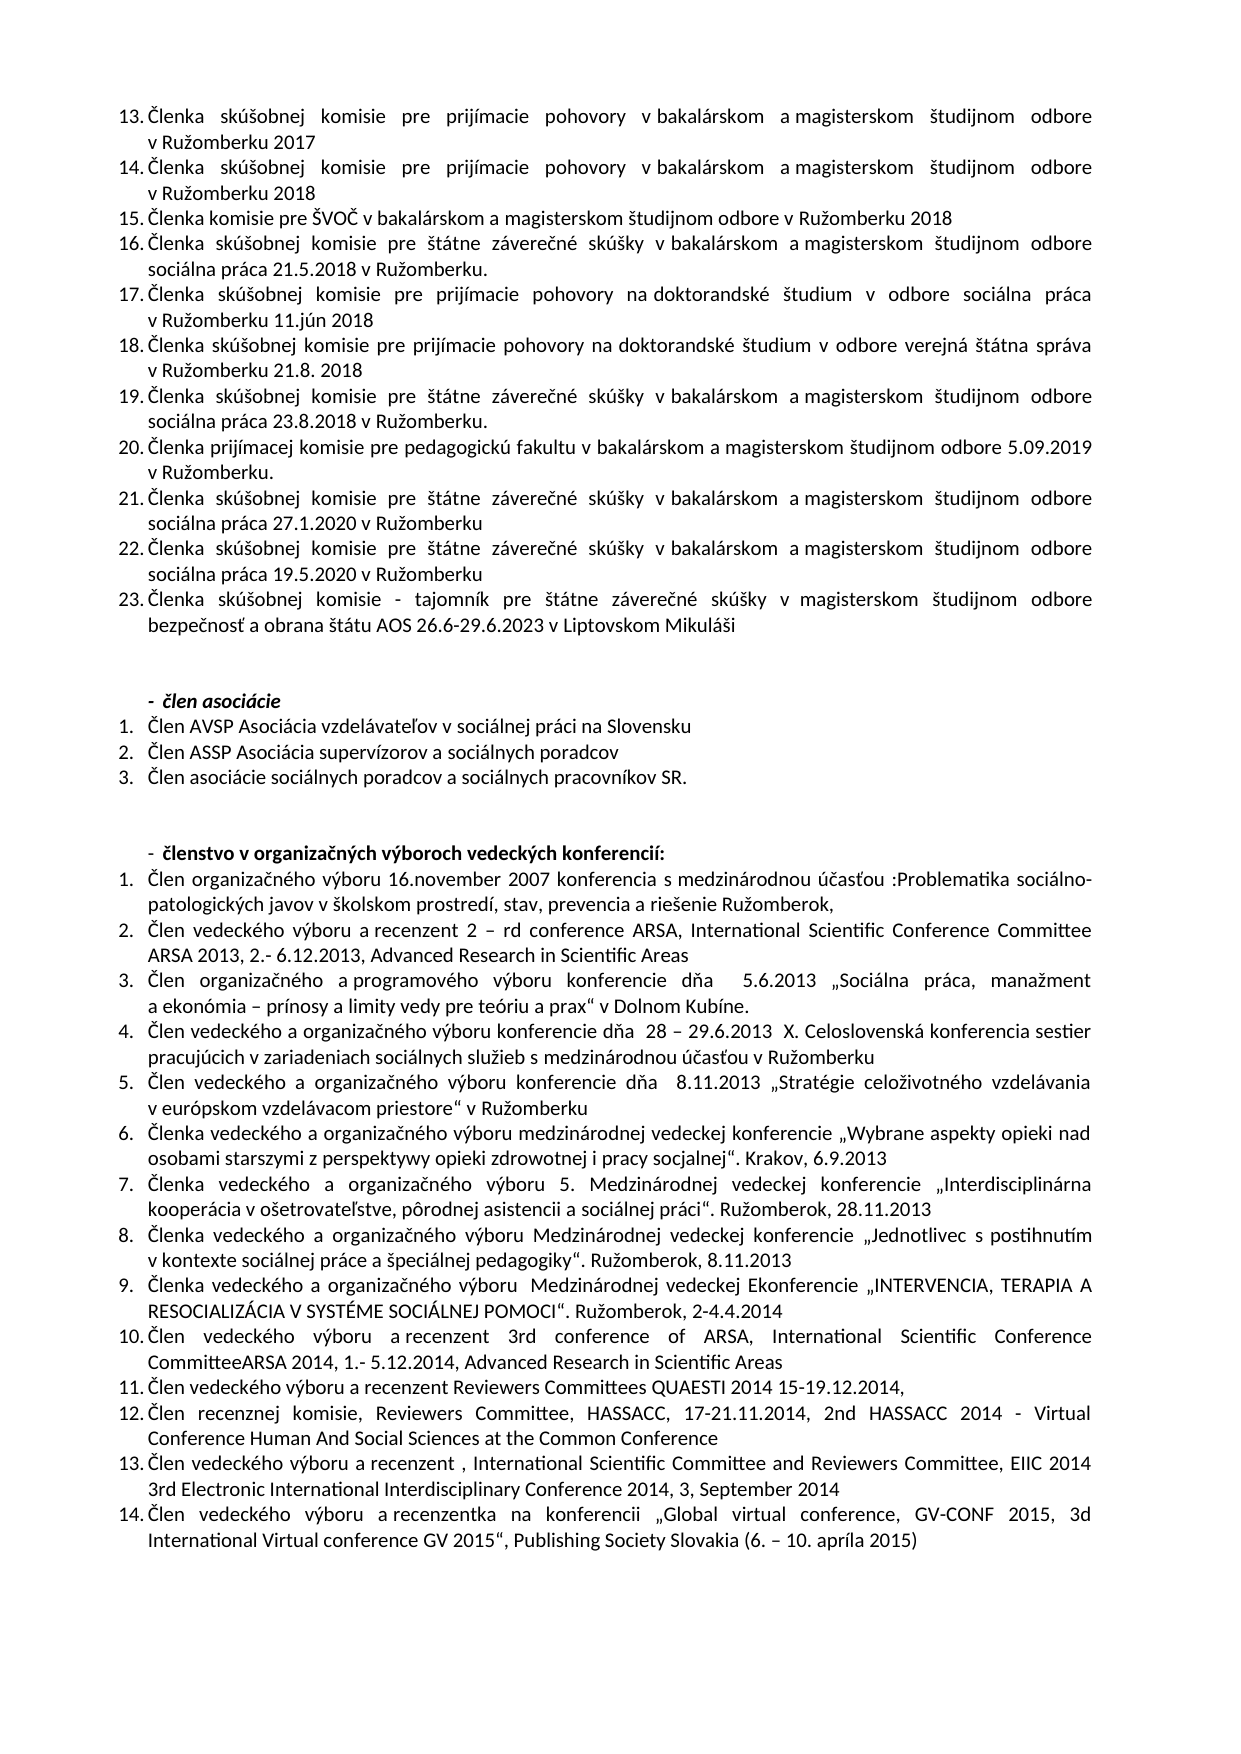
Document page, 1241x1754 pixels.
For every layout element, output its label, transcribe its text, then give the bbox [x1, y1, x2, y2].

list Člen vedeckého a organizačného výboru konferencie dňa 28 – 29.6.2013 X. Celoslovenská konferencia sestier pracujúcich v zariadeniach sociálnych služieb s medzinárodnou účasťou v Ružomberku [118, 1018, 1093, 1069]
list Členka skúšobnej komisie pre prijímacie pohovory v bakalárskom a magisterskom študijnom odbore v Ružomberku 2018 [118, 154, 1093, 205]
list Člen vedeckého výboru a recenzent 3rd conference of ARSA, International Scientific Conference CommitteeARSA 2014, 1.- 5.12.2014, Advanced Research in Scientific Areas [118, 1323, 1093, 1374]
list Členka skúšobnej komisie pre štátne záverečné skúšky v bakalárskom a magisterskom študijnom odbore sociálna práca 19.5.2020 v Ružomberku [118, 536, 1093, 586]
list Člen vedeckého výboru a recenzent Reviewers Committees QUAESTI 2014 15-19.12.2014, [118, 1374, 1093, 1400]
list Členka komisie pre ŠVOČ v bakalárskom a magisterskom študijnom odbore v Ružomberku 2018 [118, 205, 1093, 231]
list Členka vedeckého a organizačného výboru Medzinárodnej vedeckej Ekonferencie „INTERVENCIA, TERAPIA A RESOCIALIZÁCIA V SYSTÉME SOCIÁLNEJ POMOCI“. Ružomberok, 2-4.4.2014 [118, 1273, 1093, 1323]
list Členka skúšobnej komisie pre prijímacie pohovory v bakalárskom a magisterskom študijnom odbore v Ružomberku 2017 [118, 103, 1093, 154]
list Člen AVSP Asociácia vzdelávateľov v sociálnej práci na Slovensku [118, 713, 1093, 739]
list Členka skúšobnej komisie pre štátne záverečné skúšky v bakalárskom a magisterskom študijnom odbore sociálna práca 27.1.2020 v Ružomberku [118, 485, 1093, 536]
list Člen recenznej komisie, Reviewers Committee, HASSACC, 17-21.11.2014, 2nd HASSACC 2014 - Virtual Conference Human And Social Sciences at the Common Conference [118, 1400, 1093, 1451]
list Členka vedeckého a organizačného výboru medzinárodnej vedeckej konferencie „Wybrane aspekty opieki nad osobami starszymi z perspektywy opieki zdrowotnej i pracy socjalnej“. Krakov, 6.9.2013 [118, 1120, 1093, 1171]
list Člen vedeckého a organizačného výboru konferencie dňa 8.11.2013 „Stratégie celoživotného vzdelávania v európskom vzdelávacom priestore“ v Ružomberku [118, 1069, 1093, 1120]
list člen asociácie [148, 688, 1093, 713]
list Členka skúšobnej komisie pre štátne záverečné skúšky v bakalárskom a magisterskom študijnom odbore sociálna práca 23.8.2018 v Ružomberku. [118, 383, 1093, 434]
list Členka prijímacej komisie pre pedagogickú fakultu v bakalárskom a magisterskom študijnom odbore 5.09.2019 v Ružomberku. [118, 434, 1093, 485]
list Člen organizačného výboru 16.november 2007 konferencia s medzinárodnou účasťou :Problematika sociálno-patologických javov v školskom prostredí, stav, prevencia a riešenie Ružomberok, [118, 866, 1093, 917]
list Člen asociácie sociálnych poradcov a sociálnych pracovníkov SR. [118, 764, 1093, 790]
list Členka skúšobnej komisie pre štátne záverečné skúšky v bakalárskom a magisterskom študijnom odbore sociálna práca 21.5.2018 v Ružomberku. [118, 231, 1093, 281]
list Člen organizačného a programového výboru konferencie dňa 5.6.2013 „Sociálna práca, manažment a ekonómia – prínosy a limity vedy pre teóriu a prax“ v Dolnom Kubíne. [118, 968, 1093, 1018]
list Členka vedeckého a organizačného výboru 5. Medzinárodnej vedeckej konferencie „Interdisciplinárna kooperácia v ošetrovateľstve, pôrodnej asistencii a sociálnej práci“. Ružomberok, 28.11.2013 [118, 1171, 1093, 1222]
list členstvo v organizačných výboroch vedeckých konferencií: [148, 841, 1093, 866]
list Člen ASSP Asociácia supervízorov a sociálnych poradcov [118, 739, 1093, 764]
list Členka skúšobnej komisie pre prijímacie pohovory na doktorandské študium v odbore sociálna práca v Ružomberku 11.jún 2018 [118, 281, 1093, 332]
list Člen vedeckého výboru a recenzent 2 – rd conference ARSA, International Scientific Conference Committee ARSA 2013, 2.- 6.12.2013, Advanced Research in Scientific Areas [118, 917, 1093, 968]
list Členka skúšobnej komisie - tajomník pre štátne záverečné skúšky v magisterskom študijnom odbore bezpečnosť a obrana štátu AOS 26.6-29.6.2023 v Liptovskom Mikuláši [118, 586, 1093, 637]
list Člen vedeckého výboru a recenzentka na konferencii „Global virtual conference, GV-CONF 2015, 3d International Virtual conference GV 2015“, Publishing Society Slovakia (6. – 10. apríla 2015) [118, 1501, 1093, 1552]
list Členka skúšobnej komisie pre prijímacie pohovory na doktorandské študium v odbore verejná štátna správa v Ružomberku 21.8. 2018 [118, 332, 1093, 383]
list Člen vedeckého výboru a recenzent , International Scientific Committee and Reviewers Committee, EIIC 2014 3rd Electronic International Interdisciplinary Conference 2014, 3, September 2014 [118, 1451, 1093, 1501]
list Členka vedeckého a organizačného výboru Medzinárodnej vedeckej konferencie „Jednotlivec s postihnutím v kontexte sociálnej práce a špeciálnej pedagogiky“. Ružomberok, 8.11.2013 [118, 1222, 1093, 1273]
